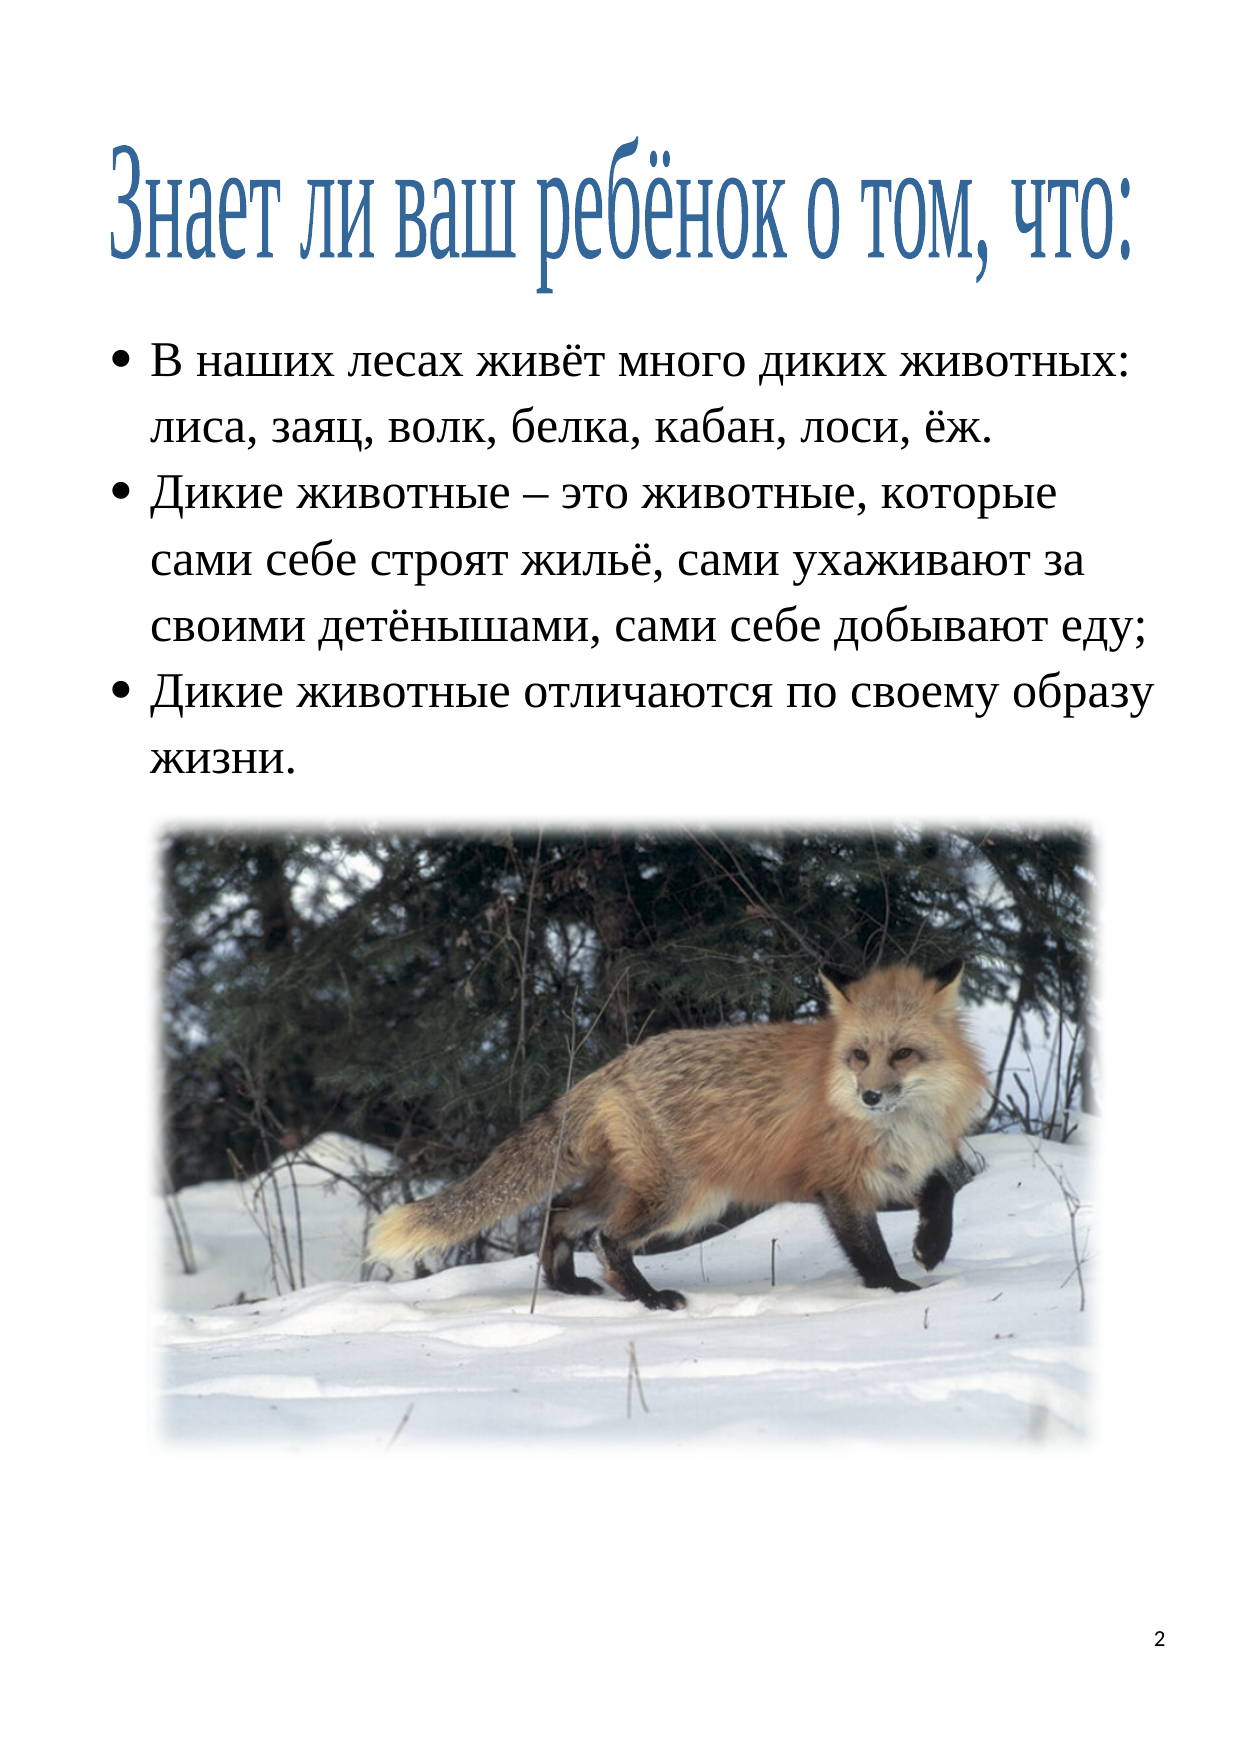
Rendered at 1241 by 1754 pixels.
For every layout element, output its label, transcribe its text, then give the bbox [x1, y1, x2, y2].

list Дикие животные отличаются по своему образу жизни. [112, 660, 1165, 784]
list Дикие животные – это животные, которые сами себе строят жильё, сами ухаживают за своими детёнышами, сами себе добывают еду; [112, 462, 1165, 652]
list В наших лесах живёт много диких животных: лиса, заяц, волк, белка, кабан, лоси, ёж. [112, 330, 1165, 454]
picture [174, 842, 1079, 1431]
